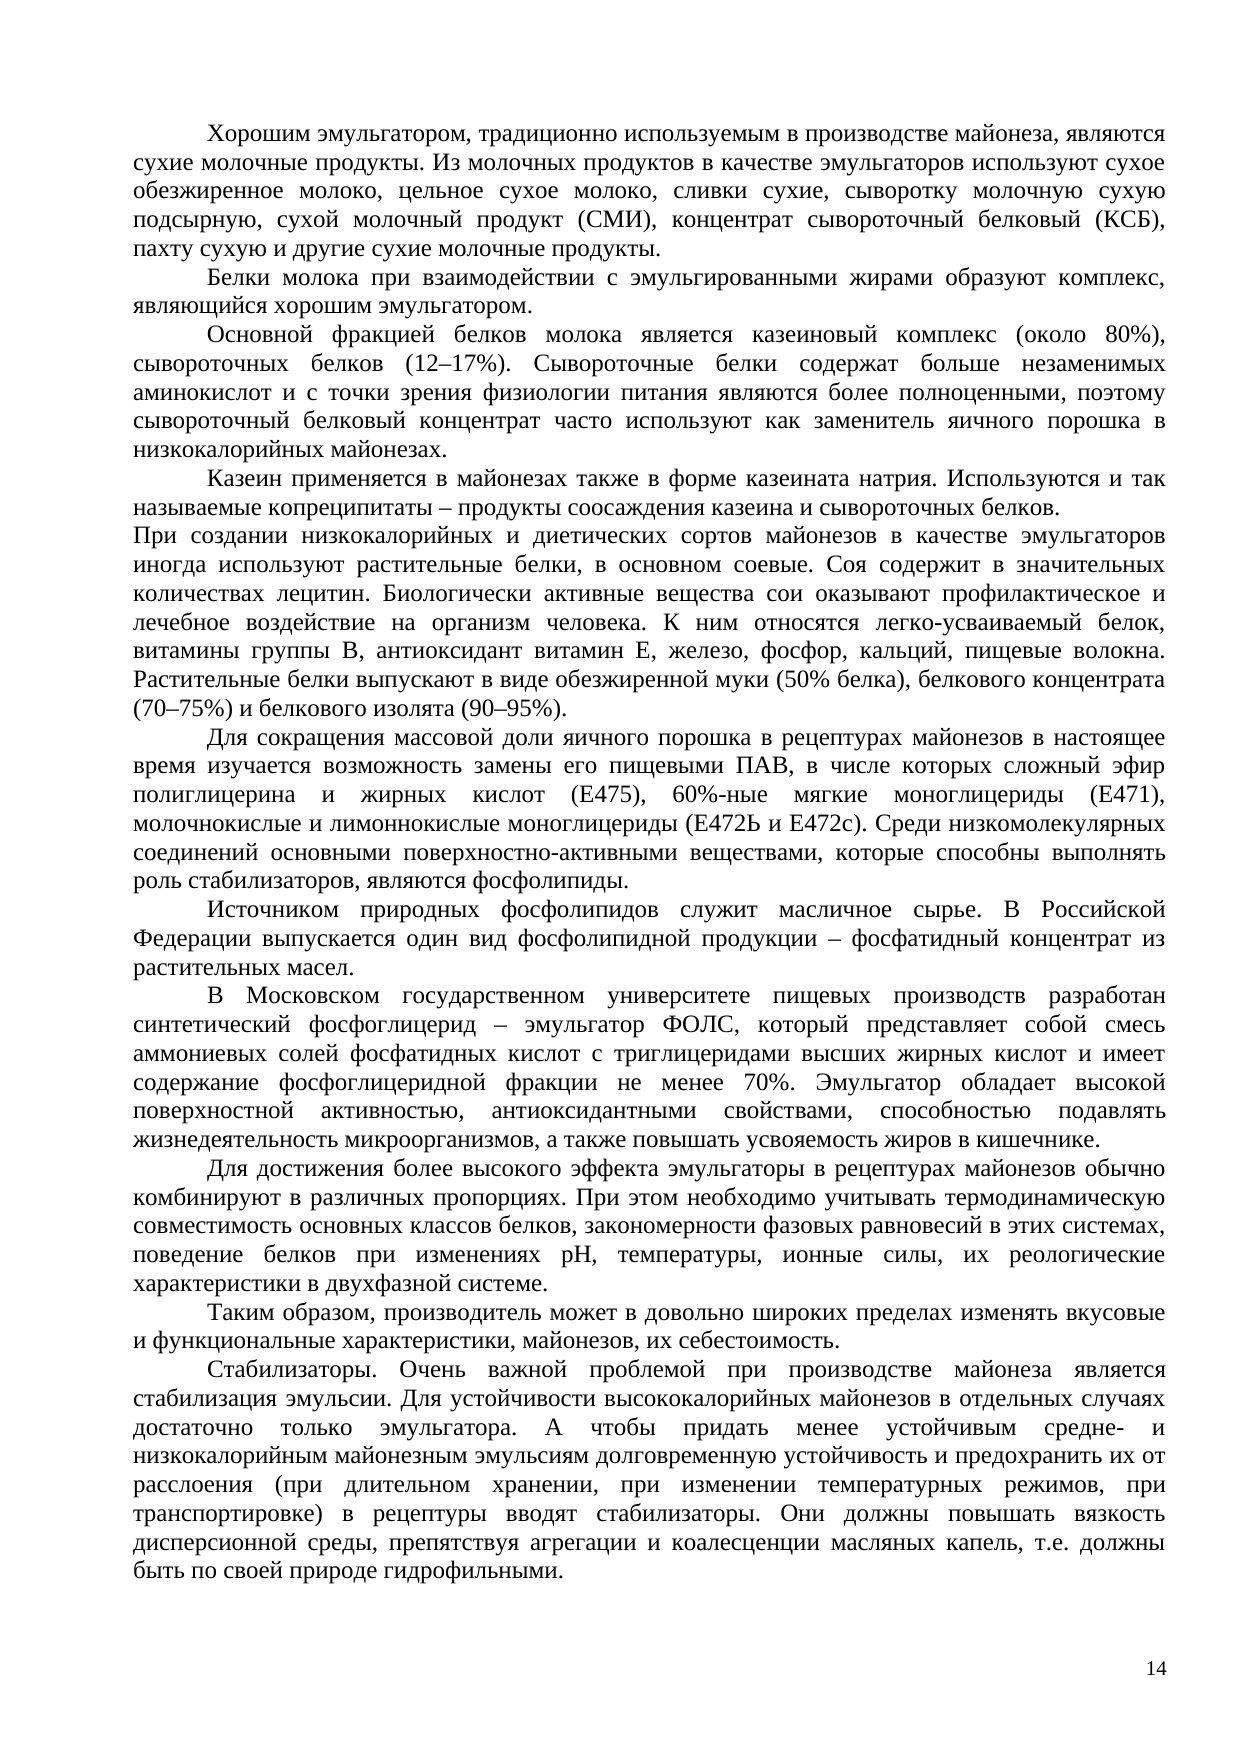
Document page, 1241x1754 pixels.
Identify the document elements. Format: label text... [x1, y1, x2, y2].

text Таким образом, производитель может в довольно широких пределах изменять вкусовые и функциональные характеристики, майонезов, их себестоимость. [133, 1297, 1167, 1354]
text Для достижения более высокого эффекта эмульгаторы в рецептурах майонезов обычно комбинируют в различных пропорциях. При этом необходимо учитывать термодинамическую совместимость основных классов белков, закономерности фазовых равновесий в этих системах, поведение белков при изменениях рН, температуры, ионные силы, их реологические характеристики в двухфазной системе. [133, 1153, 1167, 1297]
text Белки молока при взаимодействии с эмульгированными жирами образуют комплекс, являющийся хорошим эмульгатором. [133, 262, 1167, 319]
text Для сокращения массовой доли яичного порошка в рецептурах майонезов в настоящее время изучается возможность замены его пищевыми ПАВ, в числе которых сложный эфир полиглицерина и жирных кислот (Е475), 60%-ные мягкие моноглицериды (Е471), молочнокислые и лимоннокислые моноглицериды (Е472Ь и Е472с). Среди низкомолекулярных соединений основными поверхностно-активными веществами, которые способны выполнять роль стабилизаторов, являются фосфолипиды. [133, 722, 1167, 894]
text Казеин применяется в майонезах также в форме казеината натрия. Используются и так называемые копреципитаты – продукты соосаждения казеина и сывороточных белков. [133, 463, 1167, 521]
text Хорошим эмульгатором, традиционно используемым в производстве майонеза, являются сухие молочные продукты. Из молочных продуктов в качестве эмульгаторов используют сухое обезжиренное молоко, цельное сухое молоко, сливки сухие, сыворотку молочную сухую подсырную, сухой молочный продукт (СМИ), концентрат сывороточный белковый (КСБ), пахту сухую и другие сухие молочные продукты. [133, 118, 1167, 262]
text При создании низкокалорийных и диетических сортов майонезов в качестве эмульгаторов иногда используют растительные белки, в основном соевые. Соя содержит в значительных количествах лецитин. Биологически активные вещества сои оказывают профилактическое и лечебное воздействие на организм человека. К ним относятся легко-усваиваемый белок, витамины группы В, антиоксидант витамин Е, железо, фосфор, кальций, пищевые волокна. Растительные белки выпускают в виде обезжиренной муки (50% белка), белкового концентрата (70–75%) и белкового изолята (90–95%). [133, 521, 1167, 722]
text В Московском государственном университете пищевых производств разработан синтетический фосфоглицерид – эмульгатор ФОЛС, который представляет собой смесь аммониевых солей фосфатидных кислот с триглицеридами высших жирных кислот и имеет содержание фосфоглицеридной фракции не менее 70%. Эмульгатор обладает высокой поверхностной активностью, антиоксидантными свойствами, способностью подавлять жизнедеятельность микроорганизмов, а также повышать усвояемость жиров в кишечнике. [133, 981, 1167, 1153]
text Основной фракцией белков молока является казеиновый комплекс (около 80%), сывороточных белков (12–17%). Сывороточные белки содержат больше незаменимых аминокислот и с точки зрения физиологии питания являются более полноценными, поэтому сывороточный белковый концентрат часто используют как заменитель яичного порошка в низкокалорийных майонезах. [133, 319, 1167, 463]
text Стабилизаторы. Очень важной проблемой при производстве майонеза является стабилизация эмульсии. Для устойчивости высококалорийных майонезов в отдельных случаях достаточно только эмульгатора. А чтобы придать менее устойчивым средне- и низкокалорийным майонезным эмульсиям долговременную устойчивость и предохранить их от расслоения (при длительном хранении, при изменении температурных режимов, при транспортировке) в рецептуры вводят стабилизаторы. Они должны повышать вязкость дисперсионной среды, препятствуя агрегации и коалесценции масляных капель, т.е. должны быть по своей природе гидрофильными. [133, 1354, 1167, 1584]
text Источником природных фосфолипидов служит масличное сырье. В Российской Федерации выпускается один вид фосфолипидной продукции – фосфатидный концентрат из растительных масел. [133, 894, 1167, 981]
